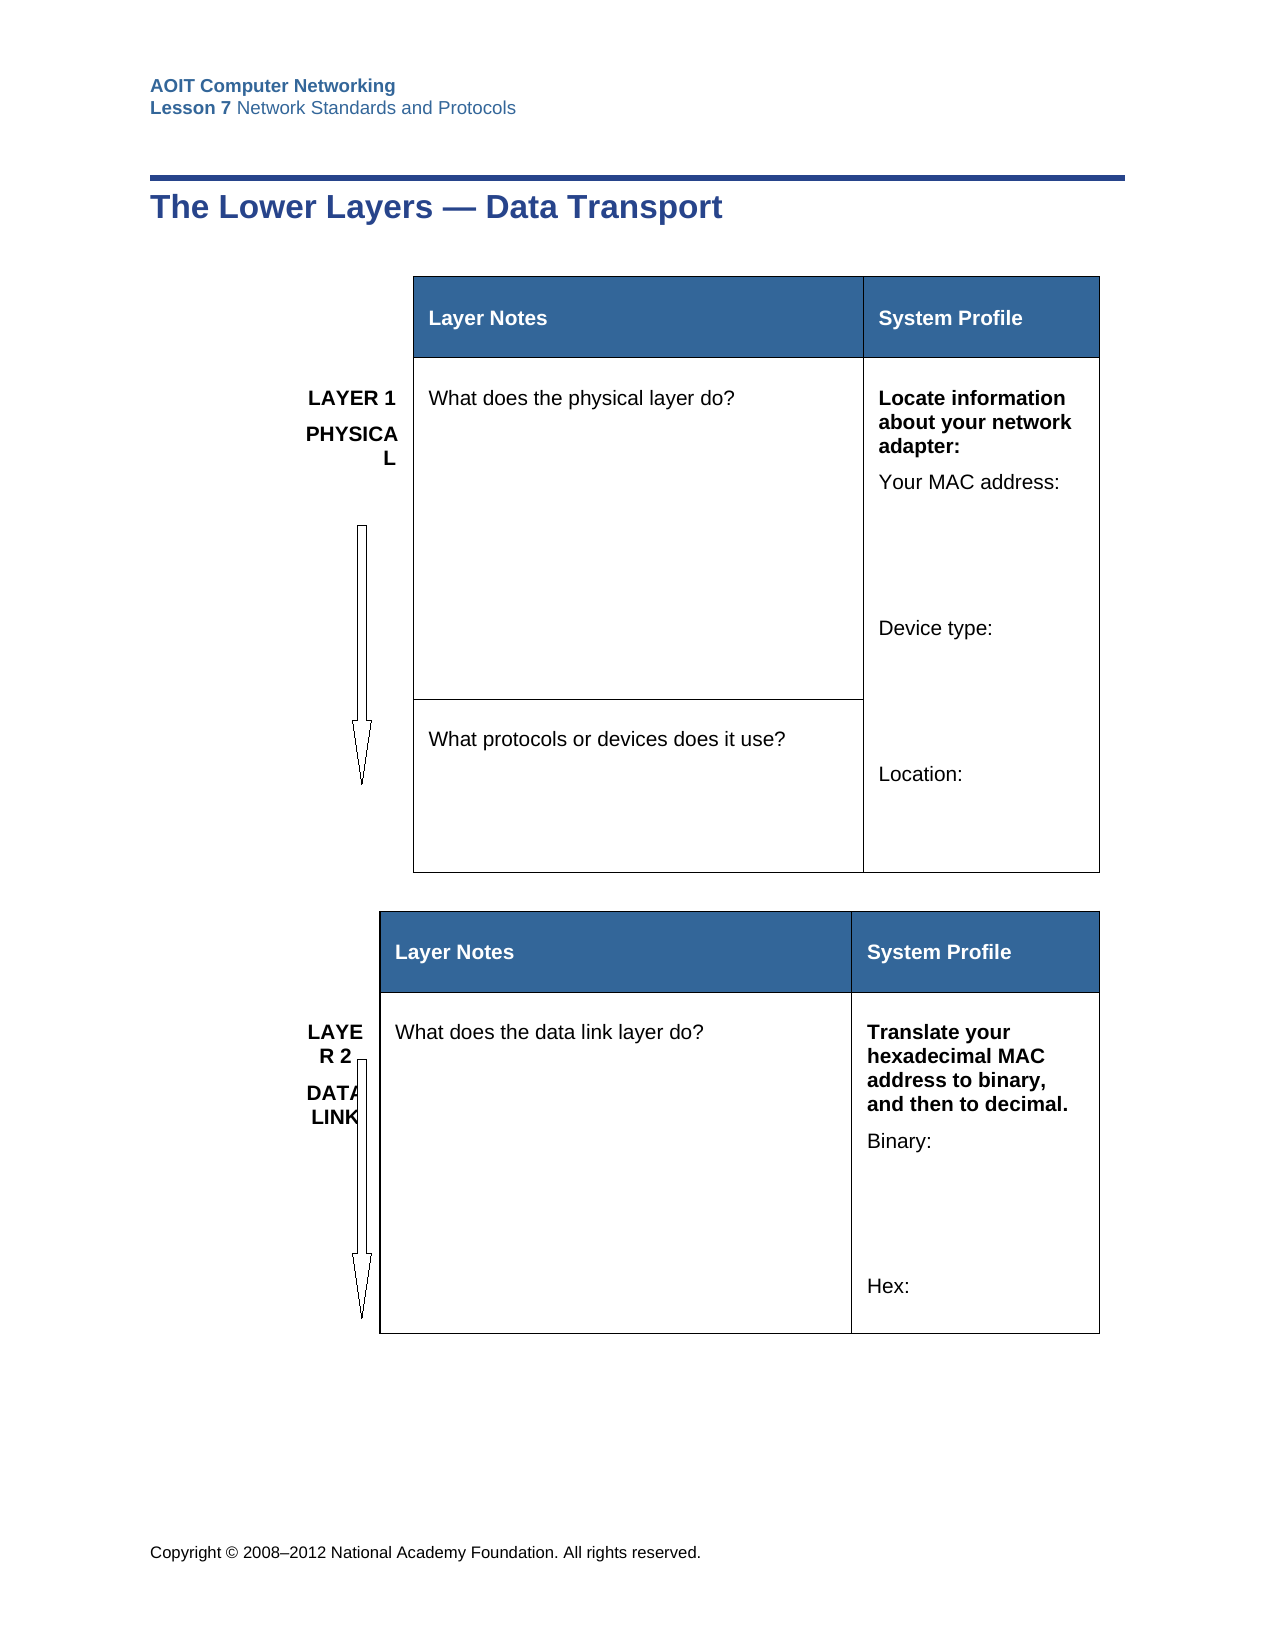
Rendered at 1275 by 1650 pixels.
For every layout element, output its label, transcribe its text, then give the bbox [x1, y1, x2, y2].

table_header System Profile [864, 277, 1099, 357]
table_cell What does the data link layer do? [381, 993, 851, 1333]
table_cell Locate information about your network adapter: Your MAC address: Device type: Location: [864, 358, 1099, 872]
table_cell What protocols or devices does it use? [414, 700, 863, 872]
table_header Layer Notes [414, 277, 863, 357]
table_cell LAYER 2 DATA LINK [291, 992, 379, 1333]
table_cell LAYER 1 PHYSICAL [291, 357, 413, 872]
table_header Layer Notes [381, 912, 851, 992]
table_header System Profile [852, 912, 1099, 992]
table_cell What does the physical layer do? [414, 358, 863, 698]
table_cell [852, 993, 1099, 1333]
text The Lower Layers — Data Transport [150, 181, 1125, 226]
